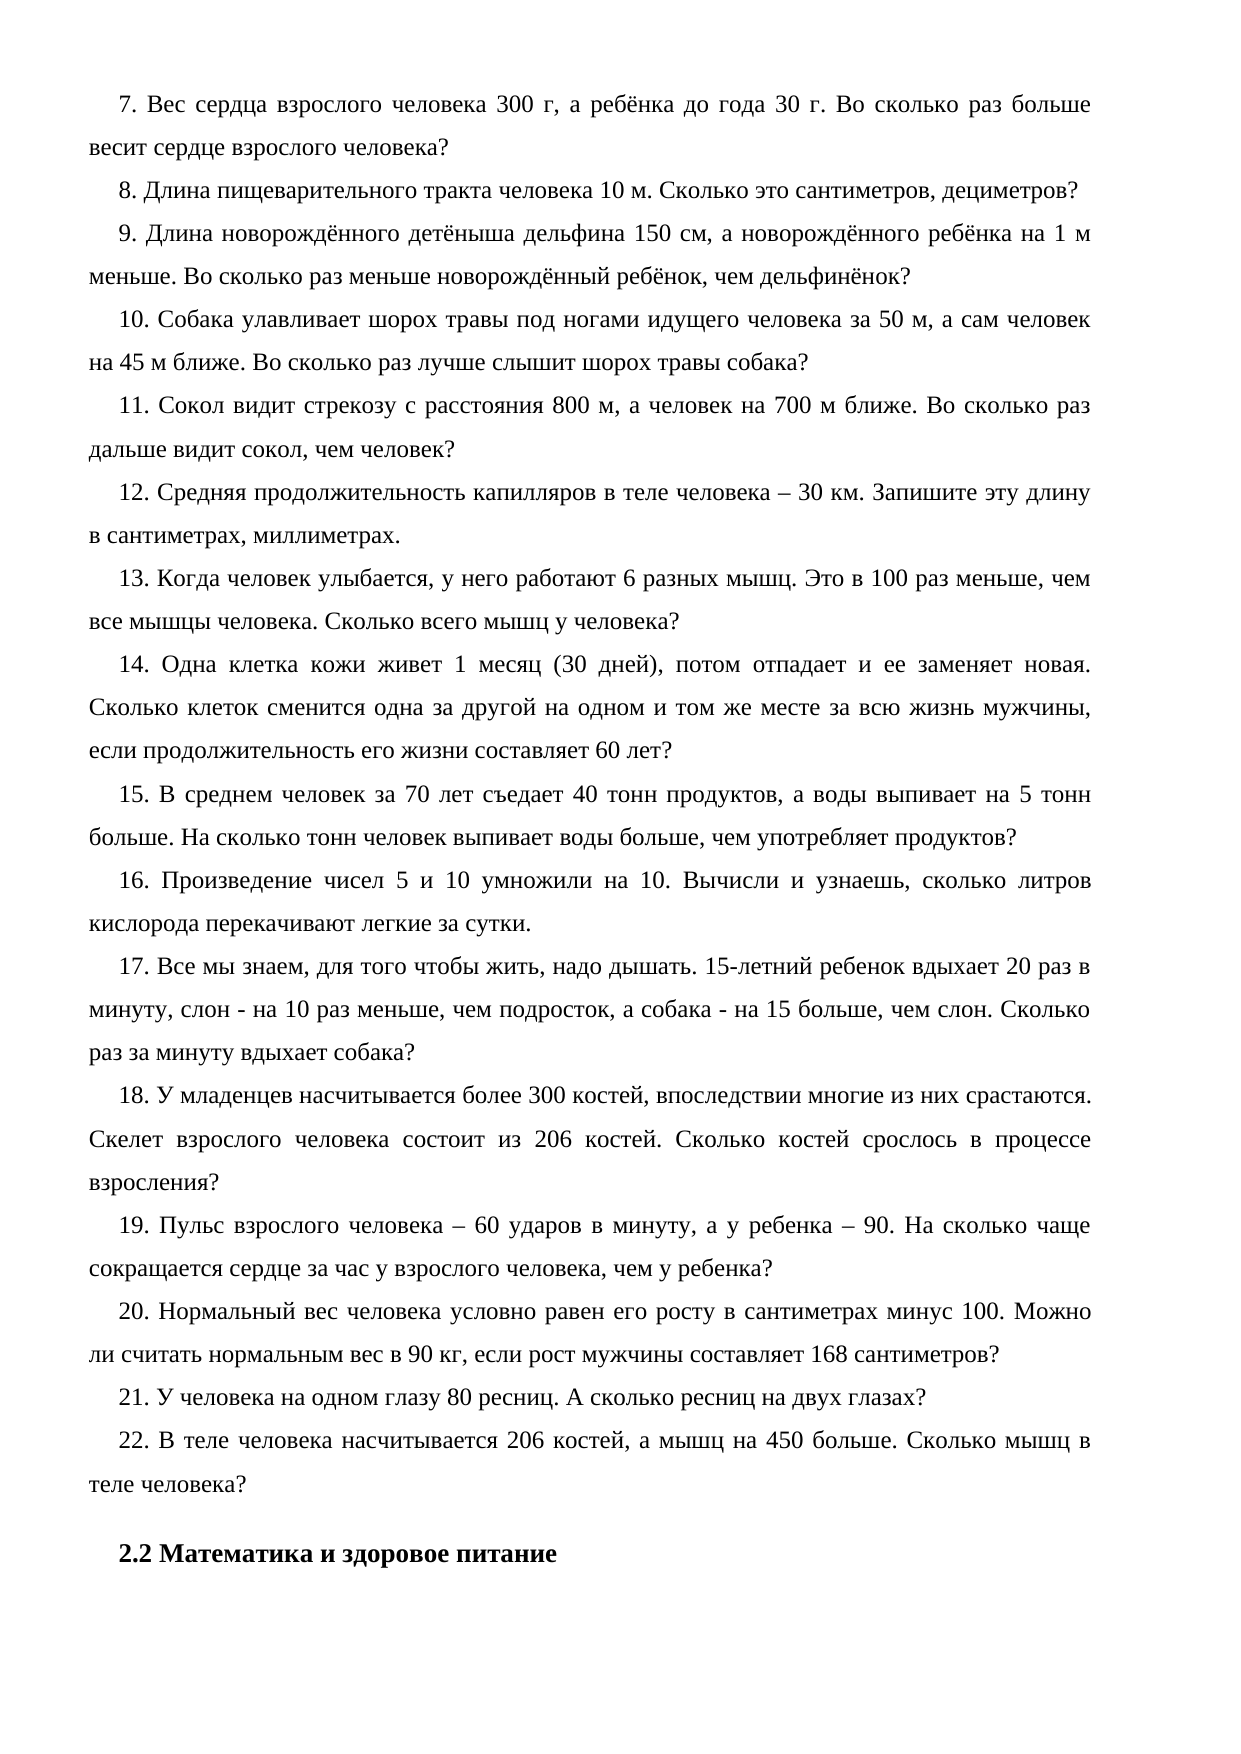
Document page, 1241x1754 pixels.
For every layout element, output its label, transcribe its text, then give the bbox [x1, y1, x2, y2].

text 18. У младенцев насчитывается более 300 костей, впоследствии многие из них срастаются. Скелет взрослого человека состоит из 206 костей. Сколько костей срослось в процессе взросления? [89, 1081, 1092, 1196]
text 9. Длина новорождённого детёныша дельфина 150 см, а новорождённого ребёнка на 1 м меньше. Во сколько раз меньше новорождённый ребёнок, чем дельфинёнок? [89, 218, 1092, 290]
text 16. Произведение чисел 5 и 10 умножили на 10. Вычисли и узнаешь, сколько литров кислорода перекачивают легкие за сутки. [89, 865, 1092, 937]
text 10. Собака улавливает шорох травы под ногами идущего человека за 50 м, а сам человек на 45 м ближе. Во сколько раз лучше слышит шорох травы собака? [89, 304, 1092, 376]
text 8. Длина пищеварительного тракта человека 10 м. Сколько это сантиметров, дециметров? [89, 175, 1092, 204]
text 17. Все мы знаем, для того чтобы жить, надо дышать. 15-летний ребенок вдыхает 20 раз в минуту, слон - на 10 раз меньше, чем подросток, а собака - на 15 больше, чем слон. Сколько раз за минуту вдыхает собака? [89, 951, 1092, 1066]
text 20. Нормальный вес человека условно равен его росту в сантиметрах минус 100. Можно ли считать нормальным вес в 90 кг, если рост мужчины составляет 168 сантиметров? [89, 1296, 1092, 1368]
text 15. В среднем человек за 70 лет съедает 40 тонн продуктов, а воды выпивает на 5 тонн больше. На сколько тонн человек выпивает воды больше, чем употребляет продуктов? [89, 779, 1092, 851]
text 13. Когда человек улыбается, у него работают 6 разных мышц. Это в 100 раз меньше, чем все мышцы человека. Сколько всего мышц у человека? [89, 563, 1092, 635]
text 7. Вес сердца взрослого человека 300 г, а ребёнка до года 30 г. Во сколько раз больше весит сердце взрослого человека? [89, 89, 1092, 161]
text 19. Пульс взрослого человека – 60 ударов в минуту, а у ребенка – 90. На сколько чаще сокращается сердце за час у взрослого человека, чем у ребенка? [89, 1210, 1092, 1282]
text 2.2 Математика и здоровое питание [89, 1537, 1092, 1568]
text 22. В теле человека насчитывается 206 костей, а мышц на 450 больше. Сколько мышц в теле человека? [89, 1426, 1092, 1497]
text 14. Одна клетка кожи живет 1 месяц (30 дней), потом отпадает и ее заменяет новая. Сколько клеток сменится одна за другой на одном и том же месте за всю жизнь мужчины, если продолжительность его жизни составляет 60 лет? [89, 649, 1092, 764]
text 12. Средняя продолжительность капилляров в теле человека – 30 км. Запишите эту длину в сантиметрах, миллиметрах. [89, 477, 1092, 549]
text 21. У человека на одном глазу 80 ресниц. А сколько ресниц на двух глазах? [89, 1382, 1092, 1411]
text 11. Сокол видит стрекозу с расстояния 800 м, а человек на 700 м ближе. Во сколько раз дальше видит сокол, чем человек? [89, 391, 1092, 462]
